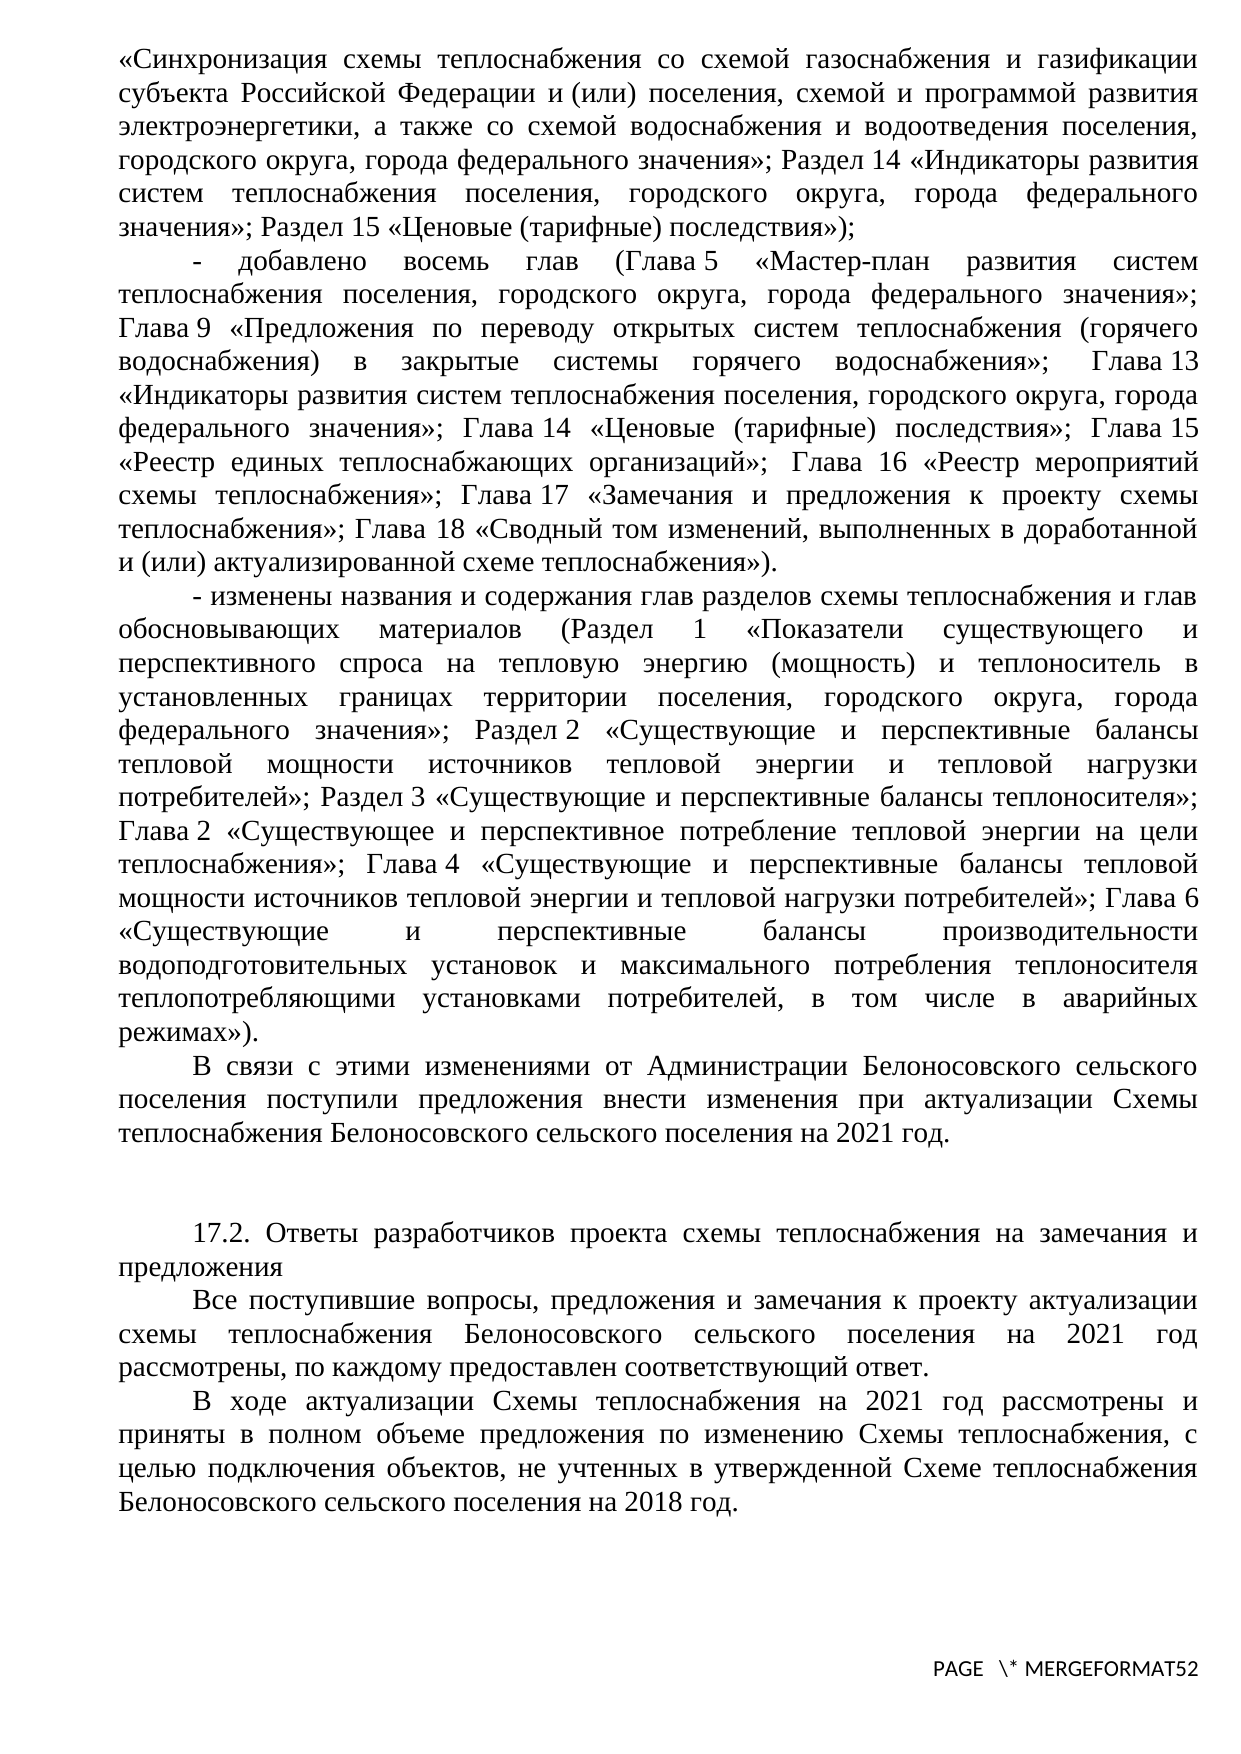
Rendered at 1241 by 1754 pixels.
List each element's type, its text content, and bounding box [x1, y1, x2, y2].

text В связи с этими изменениями от Администрации Белоносовского сельского поселения поступили предложения внести изменения при актуализации Схемы теплоснабжения Белоносовского сельского поселения на 2021 год. [118, 1048, 1199, 1148]
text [118, 41, 1199, 243]
text В ходе актуализации Схемы теплоснабжения на 2021 год рассмотрены и приняты в полном объеме предложения по изменению Схемы теплоснабжения, с целью подключения объектов, не учтенных в утвержденной Схеме теплоснабжения Белоносовского сельского поселения на 2018 год. [118, 1383, 1199, 1517]
text 17.2. Ответы разработчиков проекта схемы теплоснабжения на замечания и предложения [118, 1215, 1199, 1282]
text Все поступившие вопросы, предложения и замечания к проекту актуализации схемы теплоснабжения Белоносовского сельского поселения на 2021 год рассмотрены, по каждому предоставлен соответствующий ответ. [118, 1282, 1199, 1383]
text - добавлено восемь глав (Глава 5 «Мастер-план развития систем теплоснабжения поселения, городского округа, города федерального значения»; Глава 9 «Предложения по переводу открытых систем теплоснабжения (горячего водоснабжения) в закрытые системы горячего водоснабжения»; Глава 13 «Индикаторы развития систем теплоснабжения поселения, городского округа, города федерального значения»; Глава 14 «Ценовые (тарифные) последствия»; Глава 15 «Реестр единых теплоснабжающих организаций»; Глава 16 «Реестр мероприятий схемы теплоснабжения»; Глава 17 «Замечания и предложения к проекту схемы теплоснабжения»; Глава 18 «Сводный том изменений, выполненных в доработанной и (или) актуализированной схеме теплоснабжения»). [118, 243, 1199, 578]
text - изменены названия и содержания глав разделов схемы теплоснабжения и глав обосновывающих материалов (Раздел 1 «Показатели существующего и перспективного спроса на тепловую энергию (мощность) и теплоноситель в установленных границах территории поселения, городского округа, города федерального значения»; Раздел 2 «Существующие и перспективные балансы тепловой мощности источников тепловой энергии и тепловой нагрузки потребителей»; Раздел 3 «Существующие и перспективные балансы теплоносителя»; Глава 2 «Существующее и перспективное потребление тепловой энергии на цели теплоснабжения»; Глава 4 «Существующие и перспективные балансы тепловой мощности источников тепловой энергии и тепловой нагрузки потребителей»; Глава 6 «Существующие и перспективные балансы производительности водоподготовительных установок и максимального потребления теплоносителя теплопотребляющими установками потребителей, в том числе в аварийных режимах»). [118, 578, 1199, 1048]
